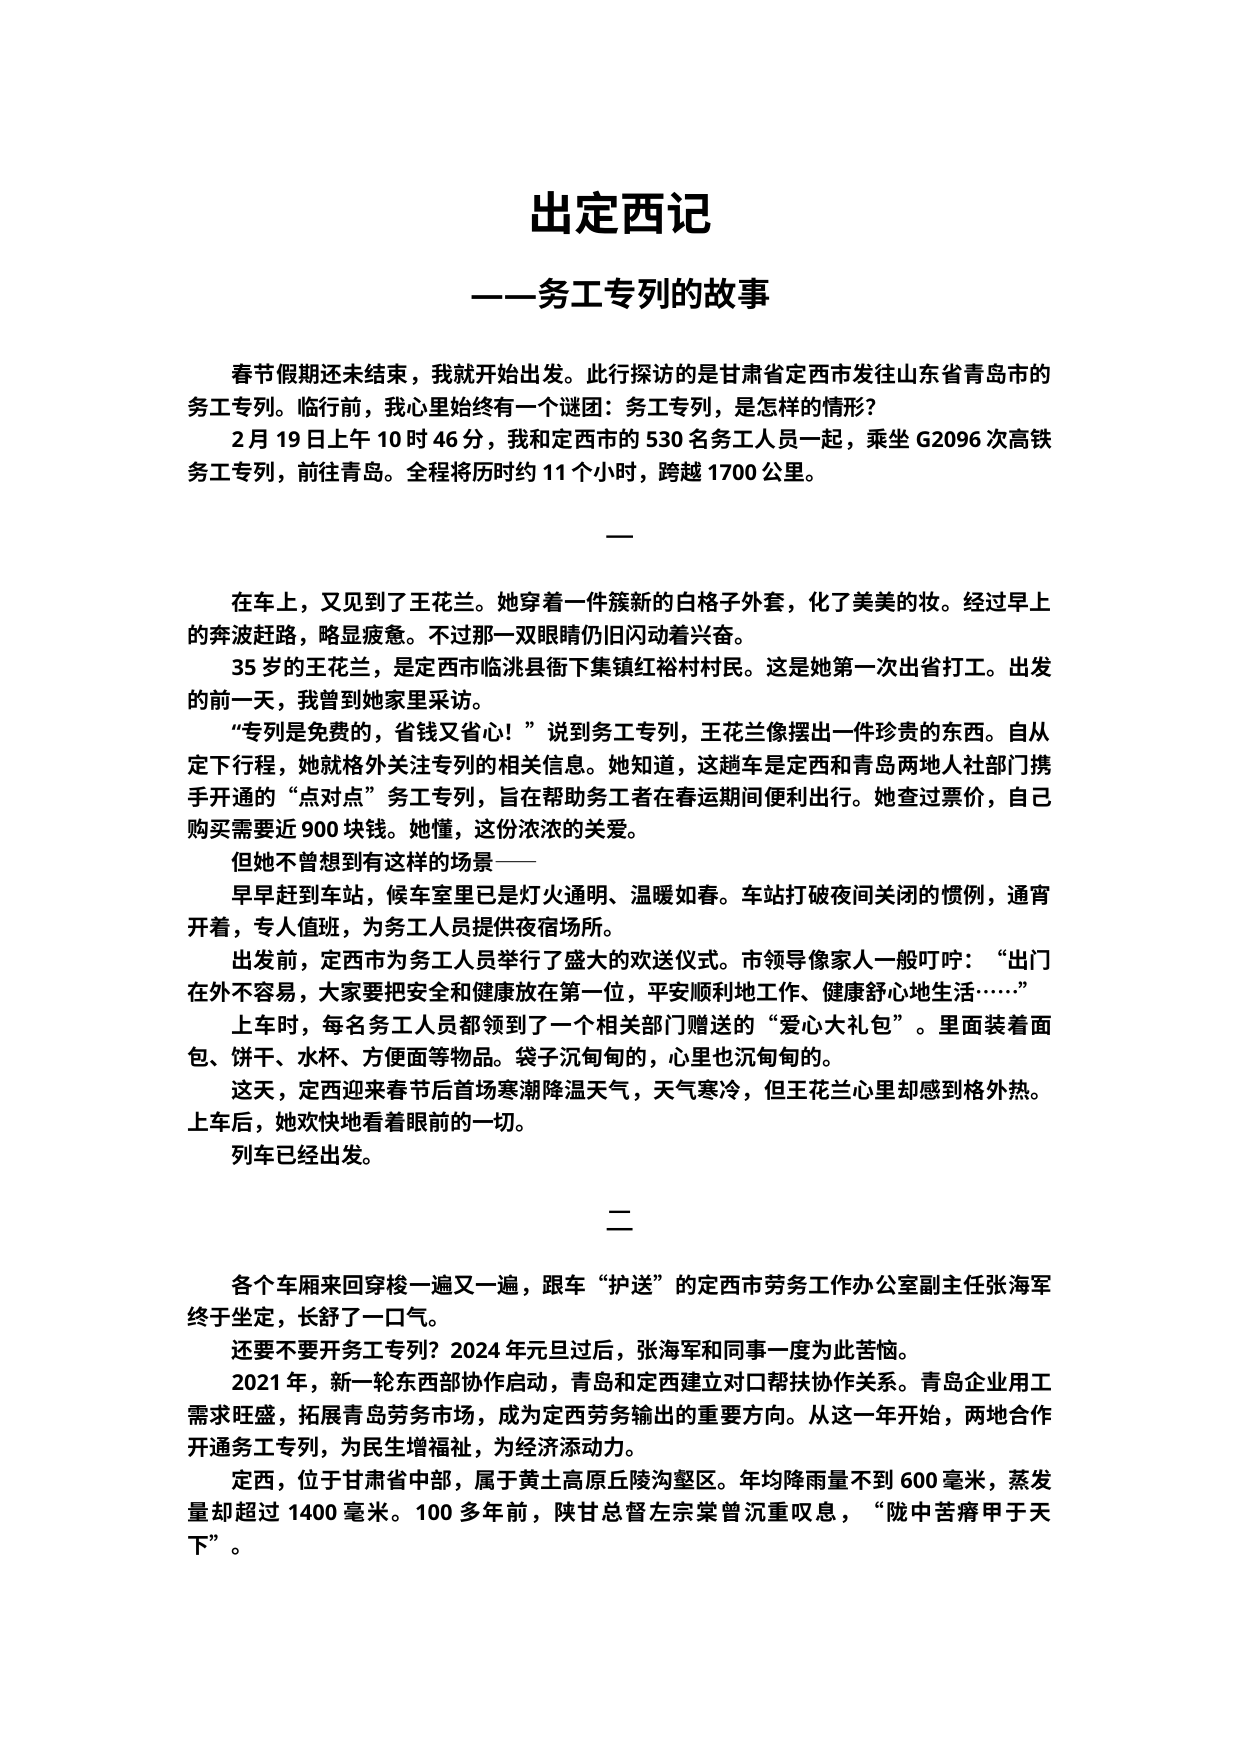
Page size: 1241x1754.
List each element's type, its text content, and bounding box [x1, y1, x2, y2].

text 2021年，新一轮东西部协作启动，青岛和定西建立对口帮扶协作关系。青岛企业用工需求旺盛，拓展青岛劳务市场，成为定西劳务输出的重要方向。从这一年开始，两地合作开通务工专列，为民生增福祉，为经济添动力。 [187, 1365, 1053, 1462]
text 早早赶到车站，候车室里已是灯火通明、温暖如春。车站打破夜间关闭的惯例，通宵开着，专人值班，为务工人员提供夜宿场所。 [187, 877, 1053, 942]
text 一 [187, 503, 1053, 568]
text 定西，位于甘肃省中部，属于黄土高原丘陵沟壑区。年均降雨量不到600毫米，蒸发量却超过1400毫米。100多年前，陕甘总督左宗棠曾沉重叹息，“陇中苦瘠甲于天下”。 [187, 1462, 1053, 1560]
text 出定西记 [187, 162, 1053, 259]
text 春节假期还未结束，我就开始出发。此行探访的是甘肃省定西市发往山东省青岛市的务工专列。临行前，我心里始终有一个谜团：务工专列，是怎样的情形？ [187, 357, 1053, 422]
text 这天，定西迎来春节后首场寒潮降温天气，天气寒冷，但王花兰心里却感到格外热。上车后，她欢快地看着眼前的一切。 [187, 1072, 1053, 1137]
text 各个车厢来回穿梭一遍又一遍，跟车“护送”的定西市劳务工作办公室副主任张海军终于坐定，长舒了一口气。 [187, 1267, 1053, 1332]
text 在车上，又见到了王花兰。她穿着一件簇新的白格子外套，化了美美的妆。经过早上的奔波赶路，略显疲惫。不过那一双眼睛仍旧闪动着兴奋。 [187, 585, 1053, 650]
text 但她不曾想到有这样的场景—— [187, 845, 1053, 877]
text 二 [187, 1186, 1053, 1251]
text ——务工专列的故事 [187, 259, 1053, 324]
text 35岁的王花兰，是定西市临洮县衙下集镇红裕村村民。这是她第一次出省打工。出发的前一天，我曾到她家里采访。 [187, 650, 1053, 715]
text 还要不要开务工专列？2024年元旦过后，张海军和同事一度为此苦恼。 [187, 1332, 1053, 1365]
text 2月19日上午10时46分，我和定西市的530名务工人员一起，乘坐G2096次高铁务工专列，前往青岛。全程将历时约11个小时，跨越1700公里。 [187, 422, 1053, 487]
text 上车时，每名务工人员都领到了一个相关部门赠送的“爱心大礼包”。里面装着面包、饼干、水杯、方便面等物品。袋子沉甸甸的，心里也沉甸甸的。 [187, 1007, 1053, 1072]
text 出发前，定西市为务工人员举行了盛大的欢送仪式。市领导像家人一般叮咛：“出门在外不容易，大家要把安全和健康放在第一位，平安顺利地工作、健康舒心地生活……” [187, 942, 1053, 1007]
text “专列是免费的，省钱又省心！”说到务工专列，王花兰像摆出一件珍贵的东西。自从定下行程，她就格外关注专列的相关信息。她知道，这趟车是定西和青岛两地人社部门携手开通的“点对点”务工专列，旨在帮助务工者在春运期间便利出行。她查过票价，自己购买需要近900块钱。她懂，这份浓浓的关爱。 [187, 715, 1053, 845]
text 列车已经出发。 [187, 1137, 1053, 1170]
